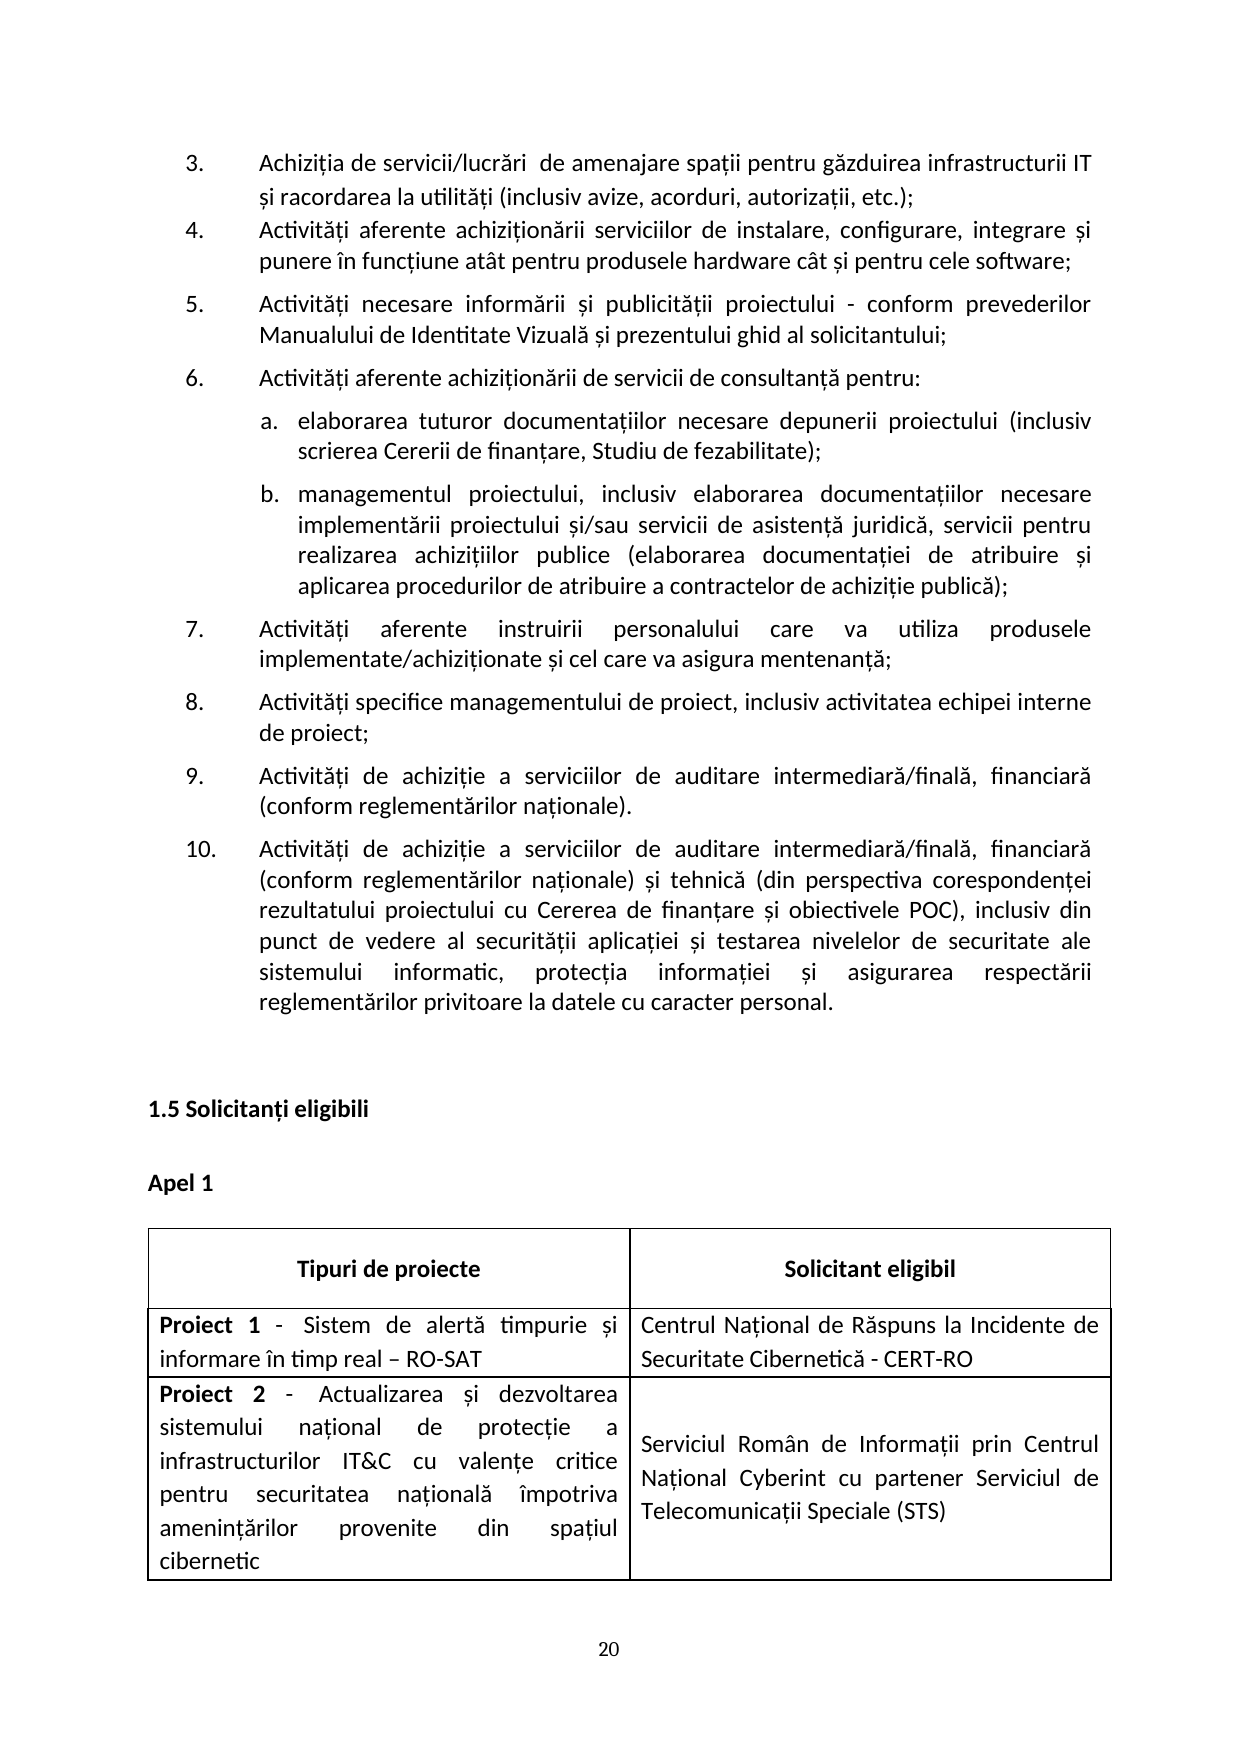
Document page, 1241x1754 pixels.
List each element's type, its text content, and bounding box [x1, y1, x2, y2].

table_header Tipuri de proiecte [149, 1229, 629, 1308]
table_cell Proiect 2 - Actualizarea și dezvoltarea sistemului național de protecție a infrastructurilor IT&C cu valențe critice pentru securitatea națională împotriva amenințărilor provenite din spațiul cibernetic [149, 1378, 629, 1578]
list elaborarea tuturor documentațiilor necesare depunerii proiectului (inclusiv scrierea Cererii de finanțare, Studiu de fezabilitate); [260, 405, 1093, 466]
table_cell Serviciul Român de Informații prin Centrul Național Cyberint cu partener Serviciul de Telecomunicații Speciale (STS) [631, 1378, 1110, 1578]
list Activități de achiziție a serviciilor de auditare intermediară/finală, financiară (conform reglementărilor naționale) și tehnică (din perspectiva corespondenței rezultatului proiectului cu Cererea de finanțare și obiectivele POC), inclusiv din punct de vedere al securității aplicației și testarea nivelelor de securitate ale sistemului informatic, protecția informației și asigurarea respectării reglementărilor privitoare la datele cu caracter personal. [185, 833, 1093, 1017]
list Activități specifice managementului de proiect, inclusiv activitatea echipei interne de proiect; [185, 686, 1093, 747]
list Activități de achiziție a serviciilor de auditare intermediară/finală, financiară (conform reglementărilor naționale). [185, 760, 1093, 821]
list Activități aferente achiziționării de servicii de consultanță pentru: [185, 362, 1093, 392]
list Achiziția de servicii/lucrări de amenajare spații pentru găzduirea infrastructurii IT și racordarea la utilități (inclusiv avize, acorduri, autorizații, etc.); [185, 148, 1093, 212]
list Activități aferente instruirii personalului care va utiliza produsele implementate/achiziționate și cel care va asigura mentenanță; [185, 613, 1093, 674]
table_header Solicitant eligibil [631, 1229, 1110, 1308]
list Activități aferente achiziționării serviciilor de instalare, configurare, integrare și punere în funcțiune atât pentru produsele hardware cât și pentru cele software; [185, 215, 1093, 276]
table_cell Centrul Național de Răspuns la Incidente de Securitate Cibernetică - CERT-RO [631, 1309, 1110, 1376]
list Activități necesare informării și publicității proiectului - conform prevederilor Manualului de Identitate Vizuală și prezentului ghid al solicitantului; [185, 288, 1093, 349]
table_cell Proiect 1 - Sistem de alertă timpurie și informare în timp real – RO-SAT [149, 1309, 629, 1376]
text Apel 1 [148, 1167, 1093, 1197]
text 1.5 Solicitanți eligibili [148, 1093, 1093, 1124]
list managementul proiectului, inclusiv elaborarea documentațiilor necesare implementării proiectului și/sau servicii de asistență juridică, servicii pentru realizarea achizițiilor publice (elaborarea documentației de atribuire și aplicarea procedurilor de atribuire a contractelor de achiziție publică); [260, 478, 1093, 600]
